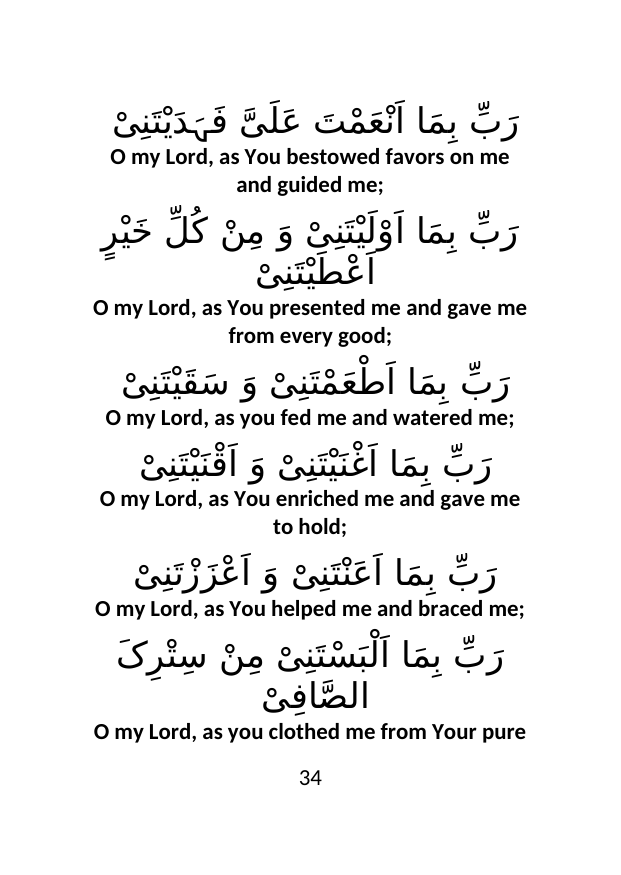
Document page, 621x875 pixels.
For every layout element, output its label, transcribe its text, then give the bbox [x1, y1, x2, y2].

text رَبِّ بِمَا اَطْعَمْتَنِیْ وَ سَقَیْتَنِیْ [90, 361, 530, 403]
text O my Lord, as You enriched me and gave me to hold; [90, 484, 530, 540]
text رَبِّ بِمَا اَنْعَمْتَ عَلَیَّ فَہَدَیْتَنِیْ [90, 101, 530, 142]
text رَبِّ بِمَا اَغْنَیْتَنِیْ وَ اَقْنَیْتَنِیْ [90, 443, 530, 484]
text O my Lord, as You presented me and gave me from every good; [90, 293, 530, 349]
text رَبِّ بِمَا اَعَنْتَنِیْ وَ اَعْزَزْتَنِیْ [90, 553, 530, 594]
text رَبِّ بِمَا اَوْلَیْتَنِیْ وَ مِنْ کُلِّ خَیْرٍ اَعْطَیْتَنِیْ [90, 210, 530, 293]
text O my Lord, as you fed me and watered me; [90, 403, 530, 431]
text O my Lord, as You helped me and braced me; [90, 594, 530, 622]
text O my Lord, as You bestowed favors on me and guided me; [90, 142, 530, 198]
text رَبِّ بِمَا اَلْبَسْتَنِیْ مِنْ سِتْرِکَ الصَّافِیْ [90, 635, 530, 717]
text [90, 717, 530, 745]
